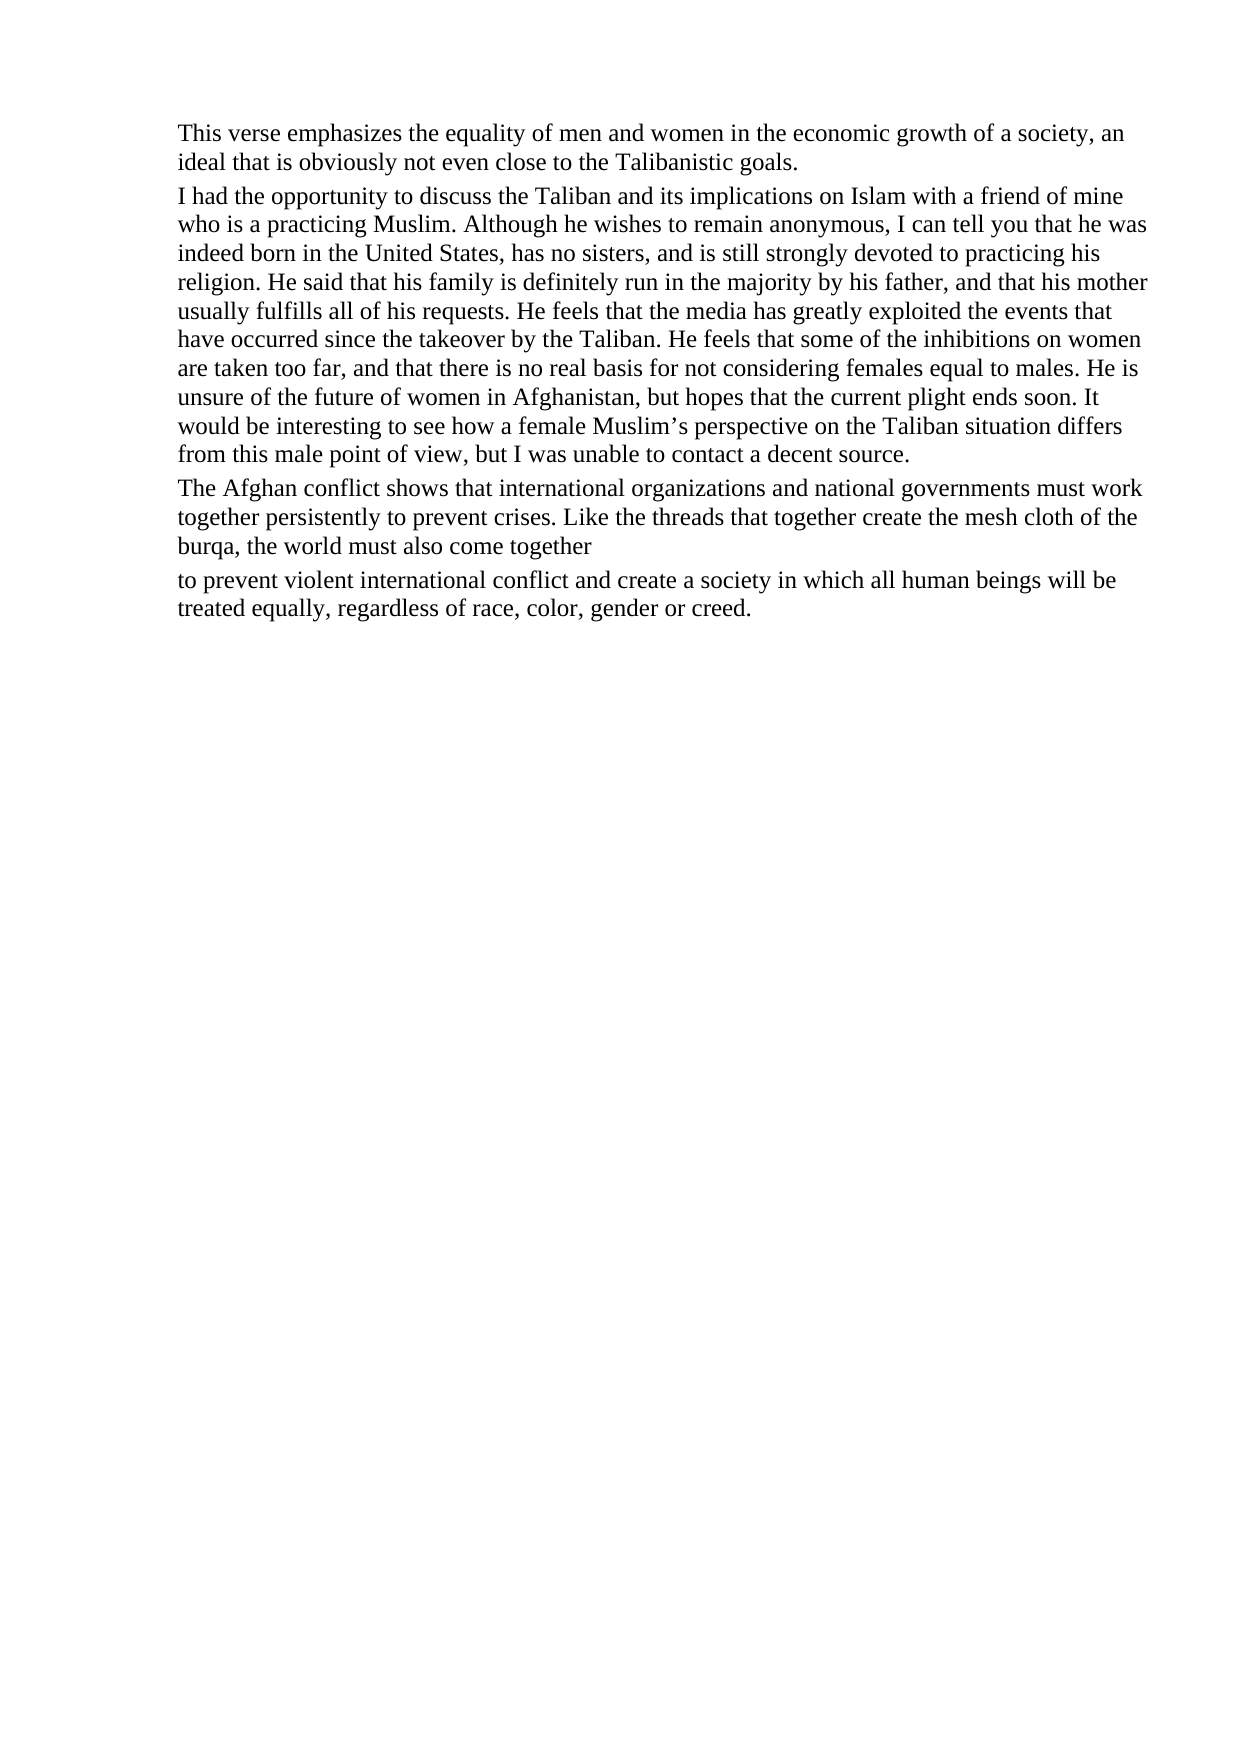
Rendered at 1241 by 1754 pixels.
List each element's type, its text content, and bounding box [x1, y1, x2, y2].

text I had the opportunity to discuss the Taliban and its implications on Islam with a friend of mine who is a practicing Muslim. Although he wishes to remain anonymous, I can tell you that he was indeed born in the United States, has no sisters, and is still strongly devoted to practicing his religion. He said that his family is definitely run in the majority by his father, and that his mother usually fulfills all of his requests. He feels that the media has greatly exploited the events that have occurred since the takeover by the Taliban. He feels that some of the inhibitions on women are taken too far, and that there is no real basis for not considering females equal to males. He is unsure of the future of women in Afghanistan, but hopes that the current plight ends soon. It would be interesting to see how a female Muslim’s perspective on the Taliban situation differs from this male point of view, but I was unable to contact a decent source. [177, 181, 1152, 468]
text This verse emphasizes the equality of men and women in the economic growth of a society, an ideal that is obviously not even close to the Talibanistic goals. [177, 118, 1152, 176]
text to prevent violent international conflict and create a society in which all human beings will be treated equally, regardless of race, color, gender or creed. [177, 565, 1152, 622]
text The Afghan conflict shows that international organizations and national governments must work together persistently to prevent crises. Like the threads that together create the mesh cloth of the burqa, the world must also come together [177, 473, 1152, 559]
